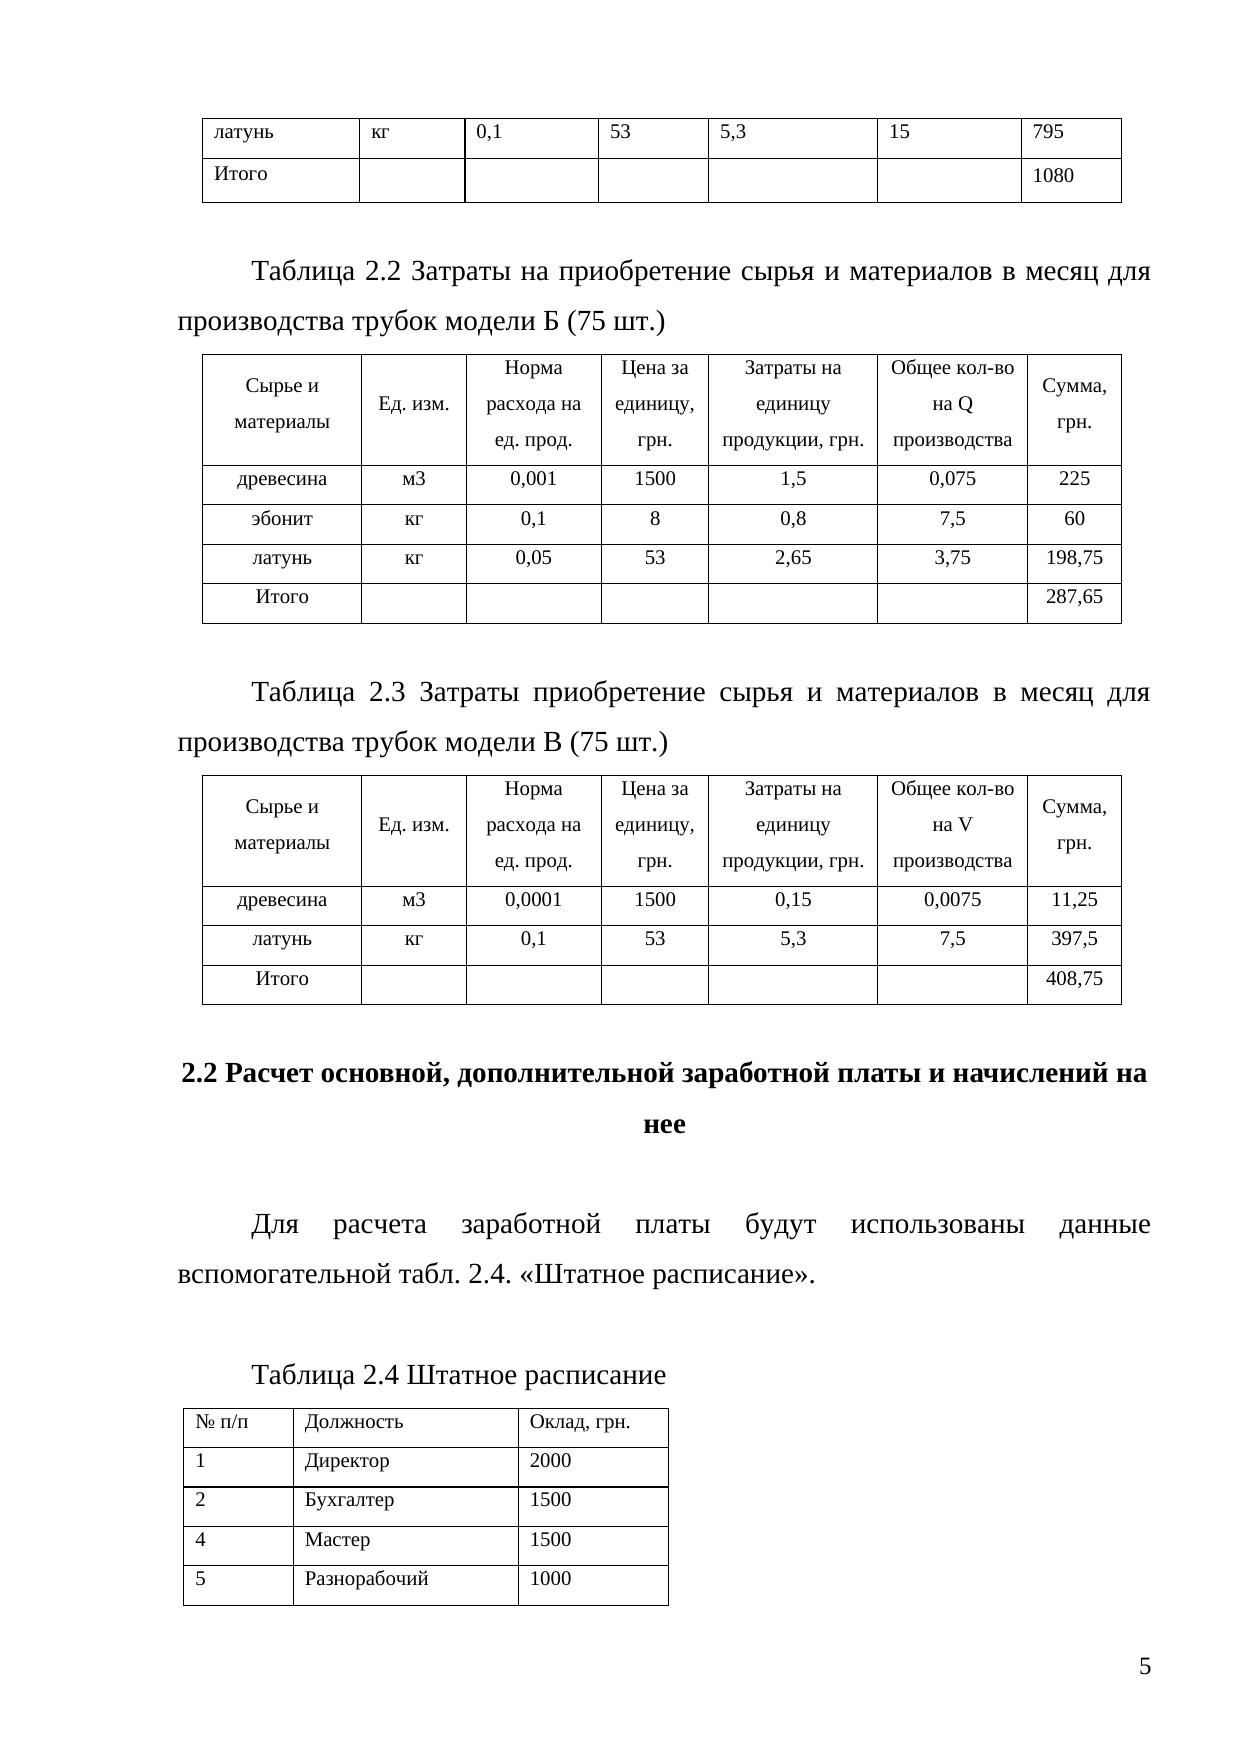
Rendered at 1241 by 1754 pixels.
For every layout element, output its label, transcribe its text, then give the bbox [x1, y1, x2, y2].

table_cell 1500 [519, 1527, 668, 1565]
table_cell 1,5 [709, 466, 877, 504]
table_cell 0,1 [466, 119, 598, 157]
table_cell 408,75 [1028, 966, 1121, 1004]
table_cell [709, 159, 877, 202]
text Для расчета заработной платы будут использованы данные вспомогательной табл. 2.4. «Штатное расписание». [177, 1206, 1152, 1290]
table_cell 0,0075 [878, 887, 1027, 925]
table_cell кг [362, 505, 466, 544]
table_cell 1 [184, 1448, 293, 1486]
table_cell 287,65 [1028, 584, 1121, 622]
table_cell 7,5 [878, 926, 1027, 965]
subtitle 2.2 Расчет основной, дополнительной заработной платы и начислений на нее [177, 1055, 1152, 1139]
table_cell 1500 [602, 887, 708, 925]
table_cell [878, 159, 1021, 202]
table_cell Мастер [294, 1527, 518, 1565]
table_cell 0,15 [709, 887, 877, 925]
table_cell [602, 966, 708, 1004]
table_cell м3 [362, 466, 466, 504]
table_cell [467, 966, 601, 1004]
table_cell [599, 159, 708, 202]
table_cell 53 [602, 926, 708, 965]
table_cell латунь [203, 545, 361, 583]
table_cell Итого [203, 584, 361, 622]
table_header Норма расхода на ед. прод. [467, 776, 601, 886]
table_cell 3,75 [878, 545, 1027, 583]
table_cell 7,5 [878, 505, 1027, 544]
table_cell [467, 584, 601, 622]
table_cell 11,25 [1028, 887, 1121, 925]
text Таблица 2.2 Затраты на приобретение сырья и материалов в месяц для производства трубок модели Б (75 шт.) [177, 253, 1152, 337]
table_cell древесина [203, 887, 361, 925]
table_cell 4 [184, 1527, 293, 1565]
table_cell Директор [294, 1448, 518, 1486]
table_cell 0,1 [467, 926, 601, 965]
table_header Должность [294, 1409, 518, 1447]
table_cell [362, 584, 466, 622]
table_cell 5 [184, 1566, 293, 1604]
table_cell кг [360, 119, 464, 157]
table_cell 0,1 [467, 505, 601, 544]
table_cell [709, 584, 877, 622]
table_cell 15 [878, 119, 1021, 157]
table_cell 0,05 [467, 545, 601, 583]
table_cell древесина [203, 466, 361, 504]
table_cell [360, 159, 464, 202]
table_header Цена за единицу, грн. [602, 776, 708, 886]
table_cell кг [362, 545, 466, 583]
table_cell 0,8 [709, 505, 877, 544]
table_cell [466, 159, 598, 202]
table_header Общее кол-во на V производства [878, 776, 1027, 886]
table_cell кг [362, 926, 466, 965]
table_header Сырье и материалы [203, 355, 361, 465]
table_header Сумма, грн. [1028, 355, 1121, 465]
table_header Сумма, грн. [1028, 776, 1121, 886]
table_cell м3 [362, 887, 466, 925]
table_cell [878, 584, 1027, 622]
table_header Сырье и материалы [203, 776, 361, 886]
text Таблица 2.3 Затраты приобретение сырья и материалов в месяц для производства трубок модели В (75 шт.) [177, 674, 1152, 758]
table_cell [362, 966, 466, 1004]
table_cell Итого [203, 966, 361, 1004]
table_cell [709, 966, 877, 1004]
table_cell 5,3 [709, 926, 877, 965]
table_header Норма расхода на ед. прод. [467, 355, 601, 465]
table_cell 795 [1022, 119, 1121, 157]
table_cell 0,0001 [467, 887, 601, 925]
table_cell Итого [203, 159, 359, 202]
table_cell 0,001 [467, 466, 601, 504]
table_cell 1080 [1022, 159, 1121, 202]
table_header Общее кол-во на Q производства [878, 355, 1027, 465]
table_cell латунь [203, 119, 359, 157]
table_cell Разнорабочий [294, 1566, 518, 1604]
table_cell 1500 [602, 466, 708, 504]
table_cell 225 [1028, 466, 1121, 504]
table_cell 1500 [519, 1488, 668, 1526]
table_cell 397,5 [1028, 926, 1121, 965]
table_cell 0,075 [878, 466, 1027, 504]
table_cell эбонит [203, 505, 361, 544]
table_cell 60 [1028, 505, 1121, 544]
table_cell 1000 [519, 1566, 668, 1604]
table_header Ед. изм. [362, 776, 466, 886]
table_cell 2,65 [709, 545, 877, 583]
table_header № п/п [184, 1409, 293, 1447]
table_cell [878, 966, 1027, 1004]
table_cell 8 [602, 505, 708, 544]
table_header Оклад, грн. [519, 1409, 668, 1447]
table_cell латунь [203, 926, 361, 965]
table_cell 53 [599, 119, 708, 157]
table_cell [602, 584, 708, 622]
text Таблица 2.4 Штатное расписание [177, 1357, 1152, 1391]
table_cell 53 [602, 545, 708, 583]
table_cell 5,3 [709, 119, 877, 157]
table_cell 198,75 [1028, 545, 1121, 583]
table_header Цена за единицу, грн. [602, 355, 708, 465]
table_cell 2 [184, 1488, 293, 1526]
table_cell 2000 [519, 1448, 668, 1486]
table_header Затраты на единицу продукции, грн. [709, 355, 877, 465]
table_header Ед. изм. [362, 355, 466, 465]
table_header Затраты на единицу продукции, грн. [709, 776, 877, 886]
table_cell Бухгалтер [294, 1488, 518, 1526]
